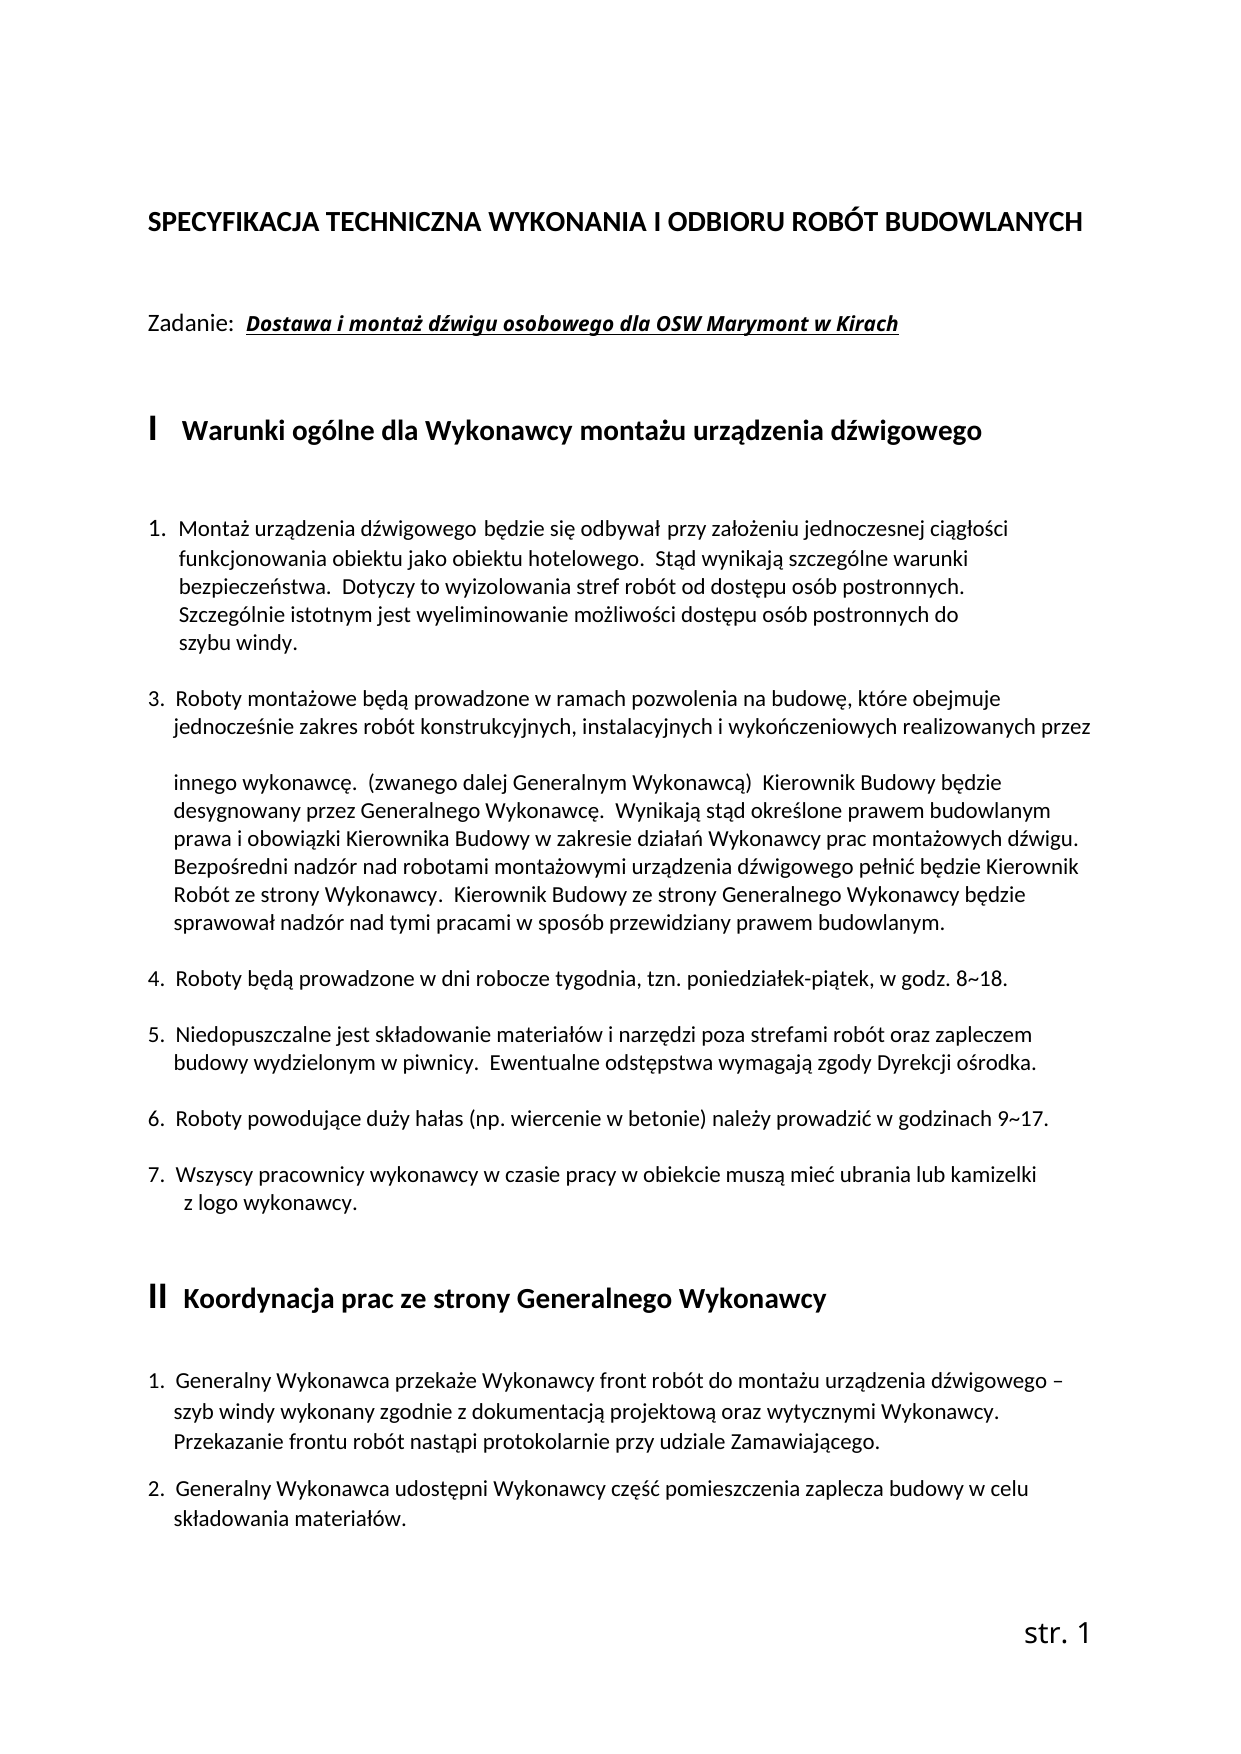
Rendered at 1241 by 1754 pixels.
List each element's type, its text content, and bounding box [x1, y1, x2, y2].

text 7. Wszyscy pracownicy wykonawcy w czasie pracy w obiekcie muszą mieć ubrania lub kamizelki z logo wykonawcy. [148, 1160, 1092, 1244]
text 2. Generalny Wykonawca udostępni Wykonawcy część pomieszczenia zaplecza budowy w celu składowania materiałów. [148, 1474, 1092, 1532]
text 1. Montaż urządzenia dźwigowego będzie się odbywał przy założeniu jednoczesnej ciągłości funkcjonowania obiektu jako obiektu hotelowego. Stąd wynikają szczególne warunki bezpieczeństwa. Dotyczy to wyizolowania stref robót od dostępu osób postronnych. Szczególnie istotnym jest wyeliminowanie możliwości dostępu osób postronnych do szybu windy. [148, 478, 1092, 656]
text 5. Niedopuszczalne jest składowanie materiałów i narzędzi poza strefami robót oraz zapleczem [148, 1020, 1092, 1048]
text SPECYFIKACJA TECHNICZNA WYKONANIA I ODBIORU ROBÓT BUDOWLANYCH [148, 203, 1092, 238]
text budowy wydzielonym w piwnicy. Ewentualne odstępstwa wymagają zgody Dyrekcji ośrodka. [148, 1048, 1092, 1076]
text Zadanie: [148, 307, 1092, 338]
text 4. Roboty będą prowadzone w dni robocze tygodnia, tzn. poniedziałek-piątek, w godz. 8~18. [148, 964, 1092, 992]
text II Koordynacja prac ze strony Generalnego Wykonawcy [148, 1272, 1092, 1318]
text 3. Roboty montażowe będą prowadzone w ramach pozwolenia na budowę, które obejmuje jednocześnie zakres robót konstrukcyjnych, instalacyjnych i wykończeniowych realizowanych przez innego wykonawcę. (zwanego dalej Generalnym Wykonawcą) Kierownik Budowy będzie desygnowany przez Generalnego Wykonawcę. Wynikają stąd określone prawem budowlanym prawa i obowiązki Kierownika Budowy w zakresie działań Wykonawcy prac montażowych dźwigu. Bezpośredni nadzór nad robotami montażowymi urządzenia dźwigowego pełnić będzie Kierownik Robót ze strony Wykonawcy. Kierownik Budowy ze strony Generalnego Wykonawcy będzie sprawował nadzór nad tymi pracami w sposób przewidziany prawem budowlanym. [148, 684, 1092, 936]
text I Warunki ogólne dla Wykonawcy montażu urządzenia dźwigowego [148, 404, 1092, 478]
text 1. Generalny Wykonawca przekaże Wykonawcy front robót do montażu urządzenia dźwigowego – szyb windy wykonany zgodnie z dokumentacją projektową oraz wytycznymi Wykonawcy. Przekazanie frontu robót nastąpi protokolarnie przy udziale Zamawiającego. [148, 1367, 1092, 1455]
text 6. Roboty powodujące duży hałas (np. wiercenie w betonie) należy prowadzić w godzinach 9~17. [148, 1104, 1092, 1132]
